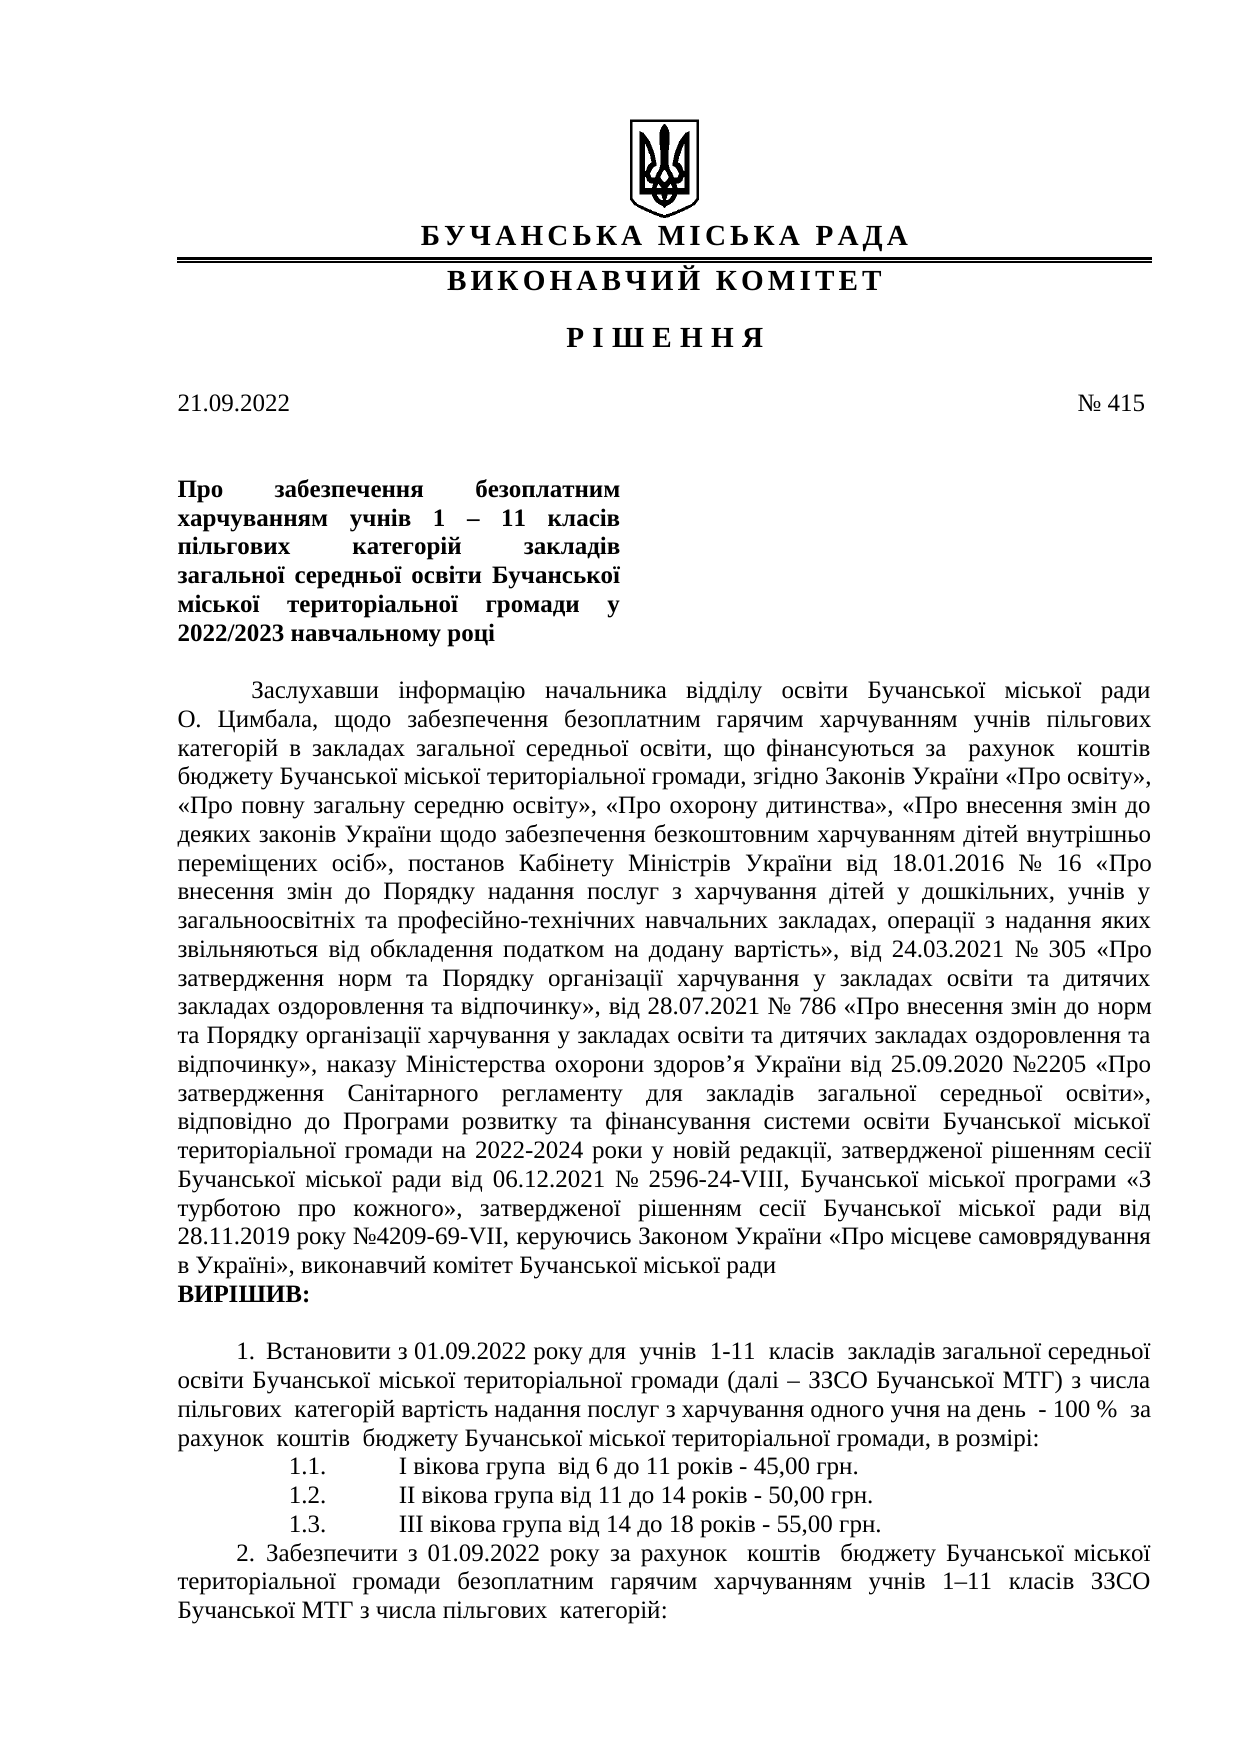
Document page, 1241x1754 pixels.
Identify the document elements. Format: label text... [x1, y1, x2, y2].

text 21.09.2022 № 415 [177, 388, 1152, 416]
text ВИРІШИВ: [177, 1279, 1152, 1308]
list Встановити з 01.09.2022 року для учнів 1-11 класів закладів загальної середньої освіти Бучанської міської територіальної громади (далі – ЗЗСО Бучанської МТГ) з числа пільгових категорій вартість надання послуг з харчування одного учня на день - 100 % за рахунок коштів бюджету Бучанської міської територіальної громади, в розмірі: [177, 1336, 1152, 1451]
list ІІ вікова група від 11 до 14 років - 50,00 грн. [252, 1480, 1152, 1509]
text Заслухавши інформацію начальника відділу освіти Бучанської міської ради О. Цимбала, щодо забезпечення безоплатним гарячим харчуванням учнів пільгових категорій в закладах загальної середньої освіти, що фінансуються за рахунок коштів бюджету Бучанської міської територіальної громади, згідно Законів України «Про освіту», «Про повну загальну середню освіту», «Про охорону дитинства», «Про внесення змін до деяких законів України щодо забезпечення безкоштовним харчуванням дітей внутрішньо переміщених осіб», постанов Кабінету Міністрів України від 18.01.2016 № 16 «Про внесення змін до Порядку надання послуг з харчування дітей у дошкільних, учнів у загальноосвітніх та професійно-технічних навчальних закладах, операції з надання яких звільняються від обкладення податком на додану вартість», від 24.03.2021 № 305 «Про затвердження норм та Порядку організації харчування у закладах освіти та дитячих закладах оздоровлення та відпочинку», від 28.07.2021 № 786 «Про внесення змін до норм та Порядку організації харчування у закладах освіти та дитячих закладах оздоровлення та відпочинку», наказу Міністерства охорони здоров’я України від 25.09.2020 №2205 «Про затвердження Санітарного регламенту для закладів загальної середньої освіти», відповідно до Програми розвитку та фінансування системи освіти Бучанської міської територіальної громади на 2022-2024 роки у новій редакції, затвердженої рішенням сесії Бучанської міської ради від 06.12.2021 № 2596-24-VІII, Бучанської міської програми «З турботою про кожного», затвердженої рішенням сесії Бучанської міської ради від 28.11.2019 року №4209-69-VII, керуючись Законом України «Про місцеве самоврядування в Україні», виконавчий комітет Бучанської міської ради [177, 1049, 1152, 1279]
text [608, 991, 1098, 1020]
picture [628, 118, 701, 219]
list ІІІ вікова група від 14 до 18 років - 55,00 грн. [252, 1509, 1152, 1538]
list І вікова група від 6 до 11 років - 45,00 грн. [252, 1451, 1152, 1480]
table_header ВИКОНАВЧИЙ КОМІТЕТ [177, 263, 1152, 321]
text РІШЕННЯ [177, 321, 1152, 354]
text Про забезпечення безоплатним харчуванням учнів 1 – 11 класів пільгових категорій закладів загальної середньої освіти Бучанської міської територіальної громади у 2022/2023 навчальному році [177, 474, 620, 646]
list Забезпечити з 01.09.2022 року за рахунок коштів бюджету Бучанської міської територіальної громади безоплатним гарячим харчуванням учнів 1–11 класів ЗЗСО Бучанської МТГ з числа пільгових категорій: [177, 1538, 1152, 1624]
text Заслухавши інформацію начальника відділу освіти Бучанської міської ради О. Цимбала, щодо забезпечення безоплатним гарячим харчуванням учнів пільгових категорій в закладах загальної середньої освіти, що фінансуються за рахунок коштів бюджету Бучанської міської територіальної громади, згідно Законів України «Про освіту», «Про повну загальну середню освіту», «Про охорону дитинства», «Про внесення змін до деяких законів України щодо забезпечення безкоштовним харчуванням дітей внутрішньо переміщених осіб», постанов Кабінету Міністрів України від 18.01.2016 № 16 «Про внесення змін до Порядку надання послуг з харчування дітей у дошкільних, учнів у загальноосвітніх та професійно-технічних навчальних закладах, операції з надання яких звільняються від обкладення податком на додану вартість», від 24.03.2021 № 305 «Про затвердження норм та Порядку організації харчування у закладах освіти та дитячих закладах оздоровлення та відпочинку», від 28.07.2021 № 786 «Про внесення змін до норм та Порядку організації харчування у закладах освіти та дитячих закладах оздоровлення та відпочинку», наказу Міністерства охорони здоров’я України від 25.09.2020 №2205 «Про затвердження Санітарного регламенту для закладів загальної середньої освіти», відповідно до Програми розвитку та фінансування системи освіти Бучанської міської територіальної громади на 2022-2024 роки у новій редакції, затвердженої рішенням сесії Бучанської міської ради від 06.12.2021 № 2596-24-VІII, Бучанської міської програми «З турботою про кожного», затвердженої рішенням сесії Бучанської міської ради від 28.11.2019 року №4209-69-VII, керуючись Законом України «Про місцеве самоврядування в Україні», виконавчий комітет Бучанської міської ради [177, 675, 1152, 991]
text БУЧАНСЬКА МІСЬКА РАДА [177, 218, 1152, 252]
